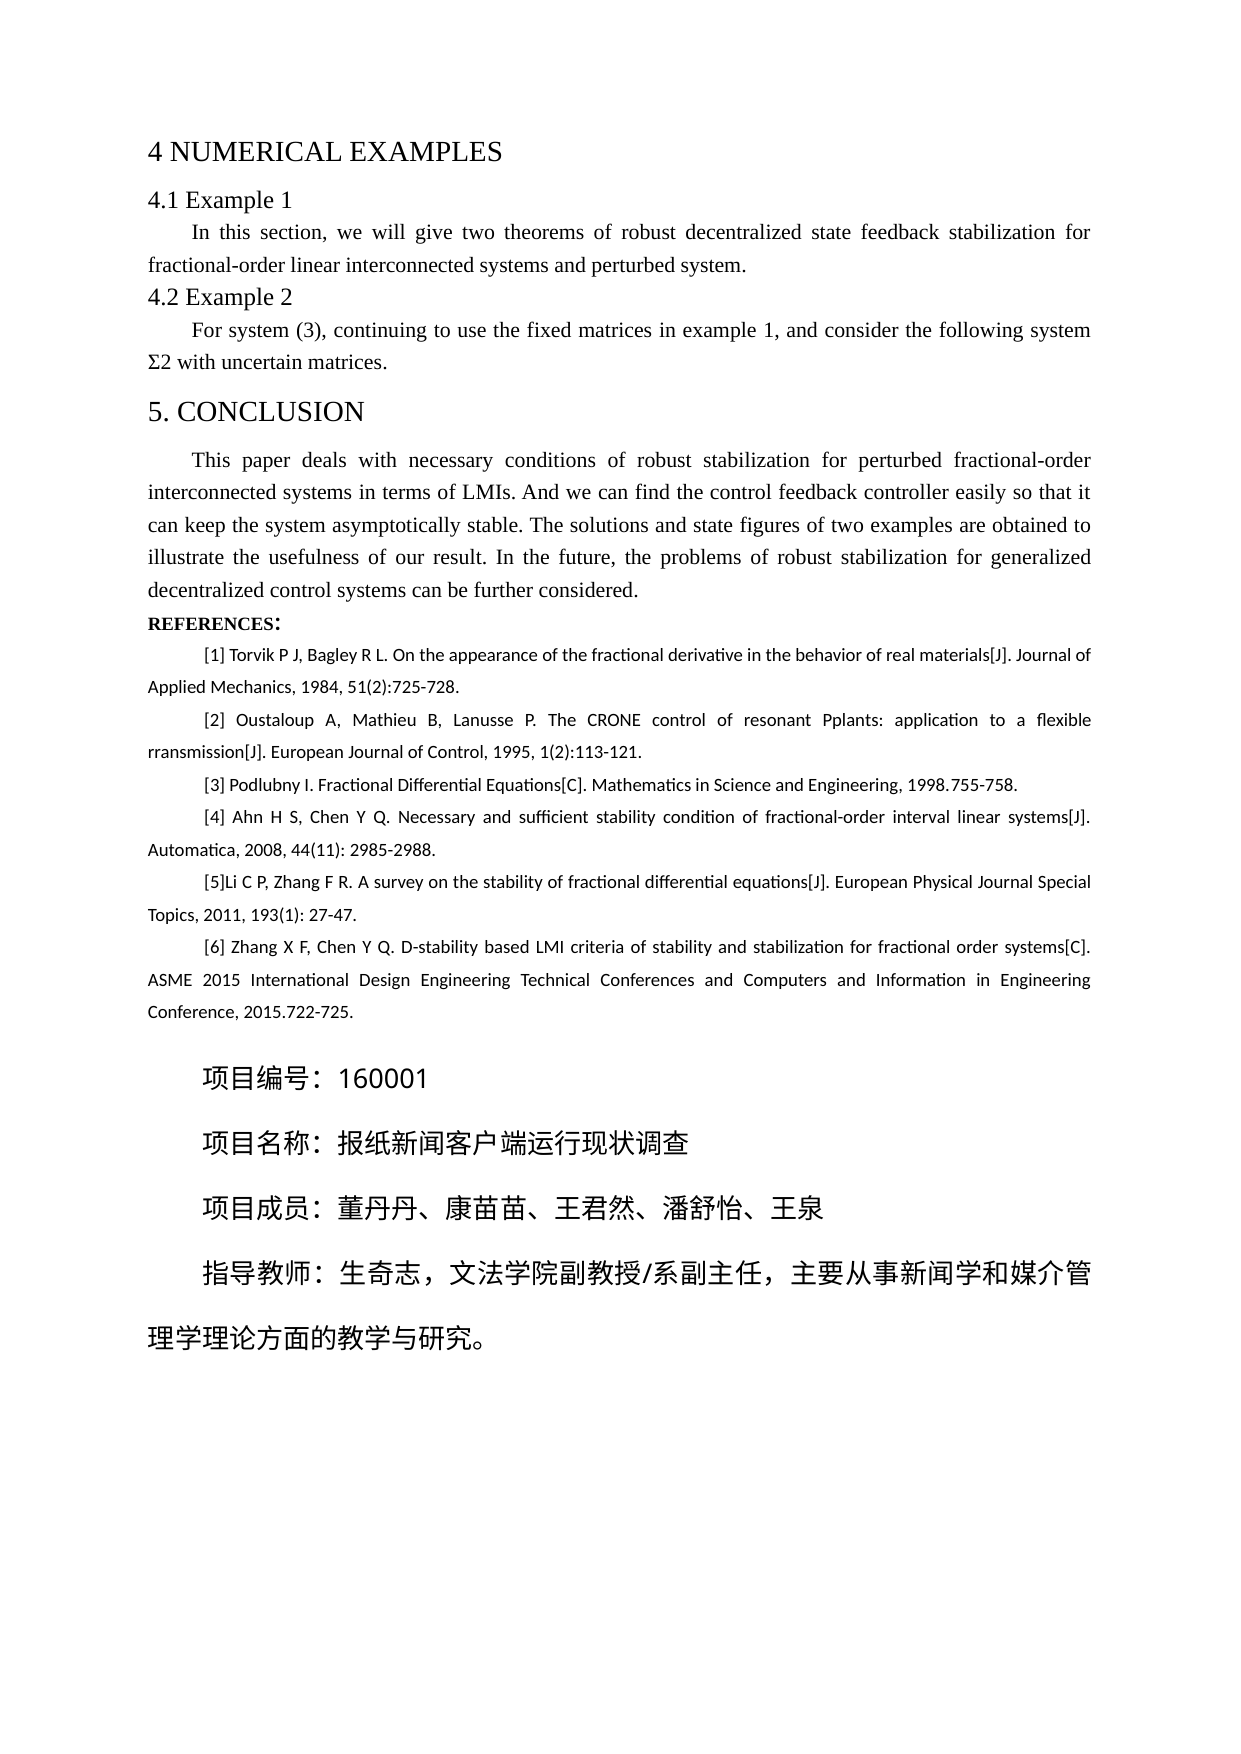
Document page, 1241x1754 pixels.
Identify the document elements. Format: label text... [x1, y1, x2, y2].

text [4] Ahn H S, Chen Y Q. Necessary and sufficient stability condition of fractional-order interval linear systems[J]. Automatica, 2008, 44(11): 2985-2988. [148, 801, 1092, 866]
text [148, 216, 1092, 281]
text [1] Torvik P J, Bagley R L. On the appearance of the fractional derivative in the behavior of real materials[J]. Journal of Applied Mechanics, 1984, 51(2):725-728. [148, 638, 1092, 703]
text [2] Oustaloup A, Mathieu B, Lanusse P. The CRONE control of resonant Pplants: application to a flexible rransmission[J]. European Journal of Control, 1995, 1(2):113-121. [148, 703, 1092, 768]
text REFERENCES： [148, 606, 1092, 638]
text 4 NUMERICAL EXAMPLES [148, 118, 1092, 183]
text [5]Li C P, Zhang F R. A survey on the stability of fractional differential equations[J]. European Physical Journal Special Topics, 2011, 193(1): 27-47. [148, 866, 1092, 931]
text 指导教师：生奇志，文法学院副教授/系副主任，主要从事新闻学和媒介管理学理论方面的教学与研究。 [148, 1239, 1092, 1369]
text For system (3), continuing to use the fixed matrices in example 1, and consider the following system Σ2 with uncertain matrices. [148, 313, 1092, 378]
text [6] Zhang X F, Chen Y Q. D-stability based LMI criteria of stability and stabilization for fractional order systems[C]. ASME 2015 International Design Engineering Technical Conferences and Computers and Information in Engineering Conference, 2015.722-725. [148, 931, 1092, 1028]
text 4.1 Example 1 [148, 183, 1092, 216]
text 5. CONCLUSION [148, 378, 1092, 443]
text 项目名称：报纸新闻客户端运行现状调查 [148, 1109, 1092, 1174]
text 4.2 Example 2 [148, 281, 1092, 313]
text [3] Podlubny I. Fractional Differential Equations[C]. Mathematics in Science and Engineering, 1998.755-758. [148, 768, 1092, 801]
text 项目成员：董丹丹、康苗苗、王君然、潘舒怡、王泉 [148, 1174, 1092, 1239]
text This paper deals with necessary conditions of robust stabilization for perturbed fractional-order interconnected systems in terms of LMIs. And we can find the control feedback controller easily so that it can keep the system asymptotically stable. The solutions and state figures of two examples are obtained to illustrate the usefulness of our result. In the future, the problems of robust stabilization for generalized decentralized control systems can be further considered. [148, 443, 1092, 606]
text 项目编号：160001 [148, 1044, 1092, 1109]
